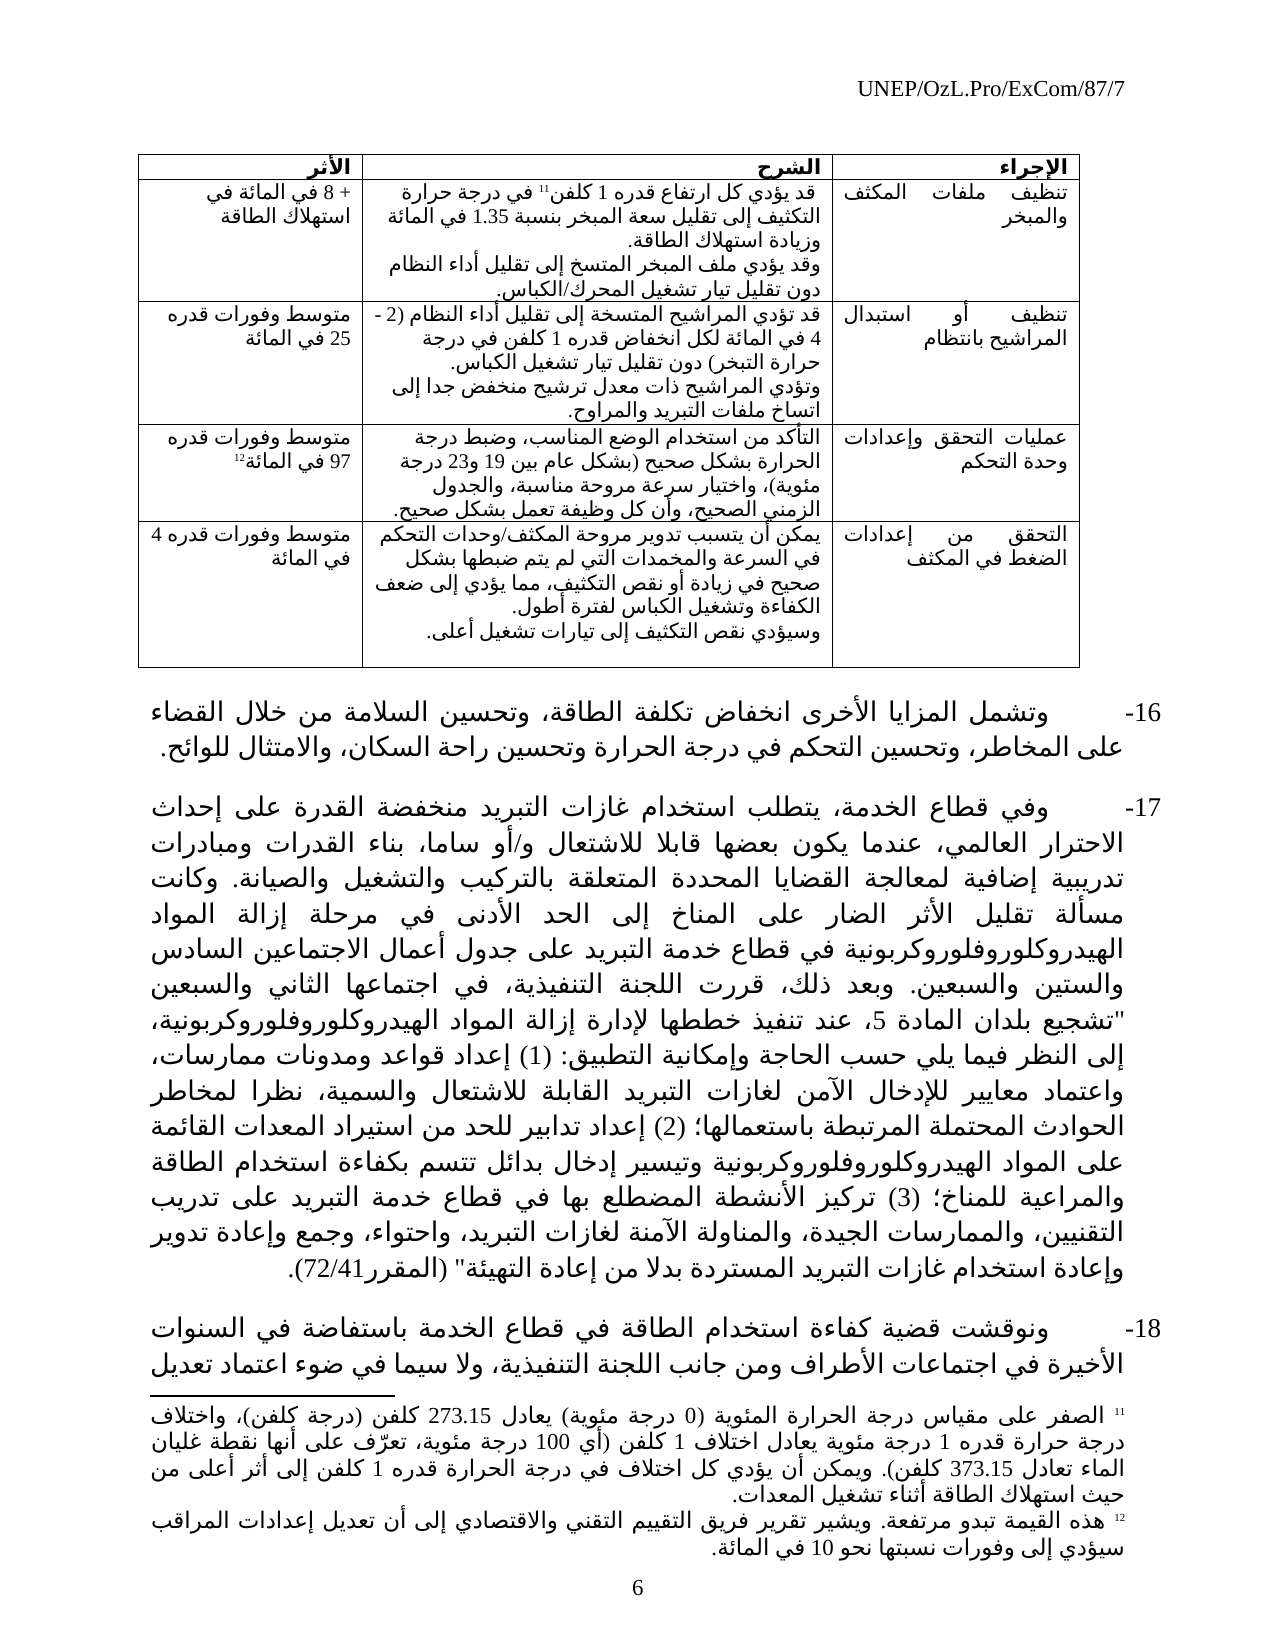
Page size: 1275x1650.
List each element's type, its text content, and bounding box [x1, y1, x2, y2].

table_cell يمكن أن يتسبب تدوير مروحة المكثف/وحدات التحكم في السرعة والمخمدات التي لم يتم ضبطها بشكل صحيح في زيادة أو نقص التكثيف، مما يؤدي إلى ضعف الكفاءة وتشغيل الكباس لفترة أطول. وسيؤدي نقص التكثيف إلى تيارات تشغيل أعلى. [363, 522, 832, 667]
table_header الإجراء [833, 155, 1079, 179]
table_cell التحقق من إعدادات الضغط في المكثف [833, 522, 1079, 667]
table_header الأثر [139, 155, 362, 179]
list وفي قطاع الخدمة، يتطلب استخدام غازات التبريد منخفضة القدرة على إحداث الاحترار العالمي، عندما يكون بعضها قابلا للاشتعال و/أو ساما، بناء القدرات ومبادرات تدريبية إضافية لمعالجة القضايا المحددة المتعلقة بالتركيب والتشغيل والصيانة. وكانت مسألة تقليل الأثر الضار على المناخ إلى الحد الأدنى في مرحلة إزالة المواد الهيدروكلوروفلوروكربونية في قطاع خدمة التبريد على جدول أعمال الاجتماعين السادس والستين والسبعين. وبعد ذلك، قررت اللجنة التنفيذية، في اجتماعها الثاني والسبعين "تشجيع بلدان المادة 5، عند تنفيذ خططها لإدارة إزالة المواد الهيدروكلوروفلوروكربونية، إلى النظر فيما يلي حسب الحاجة وإمكانية التطبيق: (1) إعداد قواعد ومدونات ممارسات، واعتماد معايير للإدخال الآمن لغازات التبريد القابلة للاشتعال والسمية، نظرا لمخاطر الحوادث المحتملة المرتبطة باستعمالها؛ (2) إعداد تدابير للحد من استيراد المعدات القائمة على المواد الهيدروكلوروفلوروكربونية وتيسير إدخال بدائل تتسم بكفاءة استخدام الطاقة والمراعية للمناخ؛ (3) تركيز الأنشطة المضطلع بها في قطاع خدمة التبريد على تدريب التقنيين، والممارسات الجيدة، والمناولة الآمنة لغازات التبريد، واحتواء، وجمع وإعادة تدوير وإعادة استخدام غازات التبريد المستردة بدلا من إعادة التهيئة" (المقرر72/41). [150, 788, 1125, 1284]
table_cell عمليات التحقق وإعدادات وحدة التحكم [833, 425, 1079, 521]
table_cell قد تؤدي المراشيح المتسخة إلى تقليل أداء النظام (2 - 4 في المائة لكل انخفاض قدره 1 كلفن في درجة حرارة التبخر) دون تقليل تيار تشغيل الكباس. وتؤدي المراشيح ذات معدل ترشيح منخفض جدا إلى اتساخ ملفات التبريد والمراوح. [363, 302, 832, 424]
table_cell متوسط ​​وفورات قدره 4 في المائة [139, 522, 362, 667]
table_cell + 8 في المائة في استهلاك الطاقة [139, 180, 362, 301]
table_cell تنظيف ملفات المكثف والمبخر [833, 180, 1079, 301]
table_cell التأكد من استخدام الوضع المناسب، وضبط درجة الحرارة بشكل صحيح (بشكل عام بين 19 و23 درجة مئوية)، واختيار سرعة مروحة مناسبة، والجدول الزمني الصحيح، وأن كل وظيفة تعمل بشكل صحيح. [363, 425, 832, 521]
list وتشمل المزايا الأخرى انخفاض تكلفة الطاقة، وتحسين السلامة من خلال القضاء على المخاطر، وتحسين التحكم في درجة الحرارة وتحسين راحة السكان، والامتثال للوائح. [150, 693, 1125, 763]
table_cell تنظيف أو استبدال المراشيح بانتظام [833, 302, 1079, 424]
table_cell متوسط ​​وفورات قدره 97 في المائة [139, 425, 362, 521]
table_cell متوسط ​​وفورات قدره 25 في المائة [139, 302, 362, 424]
table_header الشرح [363, 155, 832, 179]
table_cell قد يؤدي كل ارتفاع قدره 1 كلفن في درجة حرارة التكثيف إلى تقليل سعة المبخر بنسبة 1.35 في المائة وزيادة استهلاك الطاقة. وقد يؤدي ملف المبخر المتسخ إلى تقليل أداء النظام دون تقليل تيار تشغيل المحرك/الكباس. [363, 180, 832, 301]
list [150, 1309, 1125, 1380]
